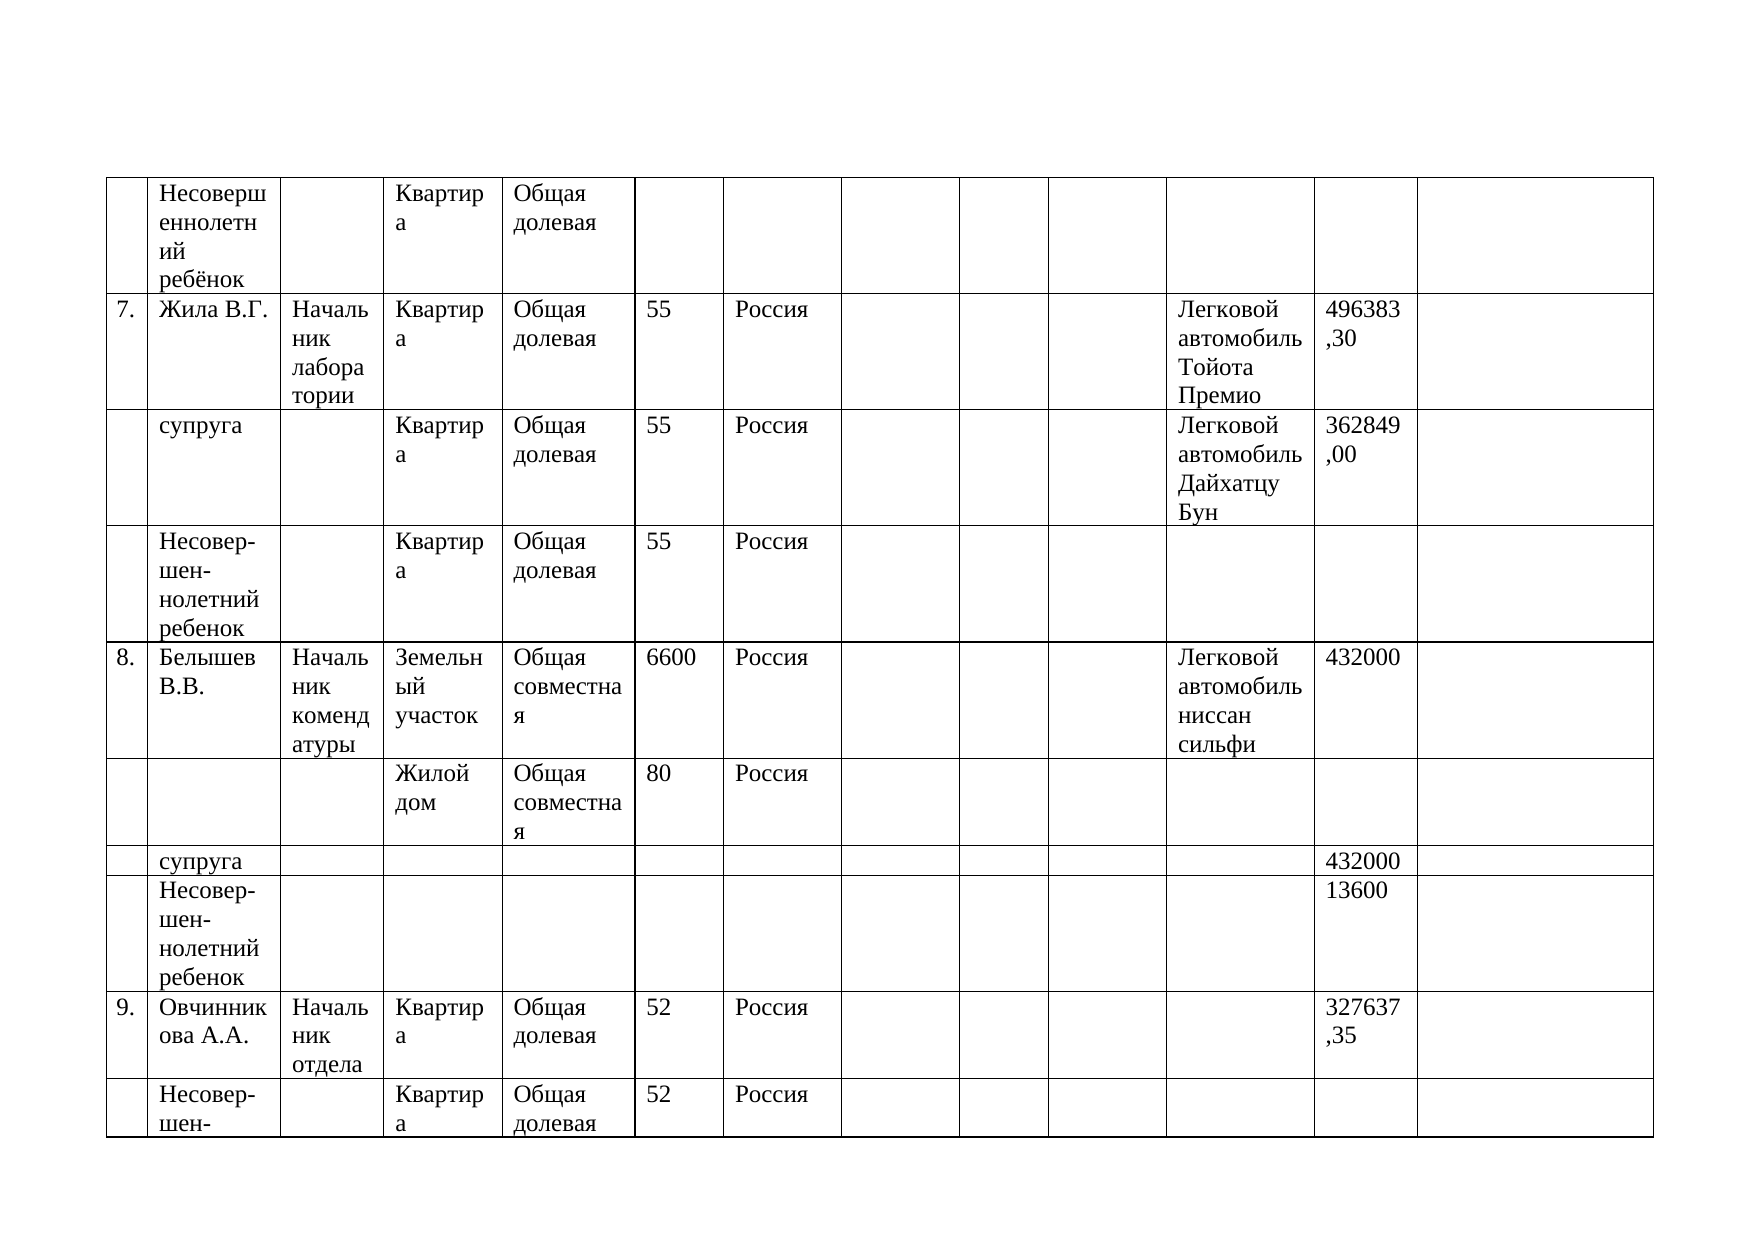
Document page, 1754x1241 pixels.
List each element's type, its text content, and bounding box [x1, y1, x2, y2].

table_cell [148, 1079, 280, 1136]
table_cell [281, 1079, 383, 1136]
table_cell [281, 876, 383, 991]
table_cell [1049, 876, 1166, 991]
table_cell [842, 759, 959, 845]
table_cell Жила В.Г. [148, 294, 280, 409]
table_cell 80 [636, 759, 723, 845]
table_cell [384, 876, 502, 991]
table_cell Овчинникова А.А. [148, 992, 280, 1078]
table_cell [107, 1079, 147, 1136]
table_cell [1049, 294, 1166, 409]
table_cell [1418, 846, 1653, 874]
table_cell [107, 178, 147, 293]
table_cell [1315, 1079, 1417, 1136]
table_cell [281, 178, 383, 293]
table_cell Квартира [384, 410, 502, 525]
table_cell [384, 846, 502, 874]
table_cell Россия [724, 294, 841, 409]
table_cell [1049, 643, 1166, 757]
table_cell Общая долевая [503, 178, 634, 293]
table_cell [636, 876, 723, 991]
table_cell Россия [724, 1079, 841, 1136]
table_cell [281, 759, 383, 845]
table_cell [1167, 846, 1314, 874]
table_cell 55 [636, 526, 723, 641]
table_cell Россия [724, 759, 841, 845]
table_cell Общая долевая [503, 410, 634, 525]
table_cell [1315, 759, 1417, 845]
table_cell Несовер-шен-нолетний ребенок [148, 876, 280, 991]
table_cell [960, 1079, 1048, 1136]
table_cell [1418, 178, 1653, 293]
table_cell [842, 992, 959, 1078]
table_cell [107, 846, 147, 874]
table_cell [842, 178, 959, 293]
table_cell Общая совместная [503, 759, 634, 845]
table_cell [1418, 526, 1653, 641]
table_cell [1049, 992, 1166, 1078]
table_cell [503, 876, 634, 991]
table_cell 7. [107, 294, 147, 409]
table_cell [1167, 876, 1314, 991]
table_cell 9. [107, 992, 147, 1078]
table_cell 432000 [1315, 643, 1417, 757]
table_cell [107, 759, 147, 845]
table_cell Легковой автомобиль ниссан сильфи [1167, 643, 1314, 757]
table_cell Легковой автомобиль Дайхатцу Бун [1167, 410, 1314, 525]
table_cell [1167, 178, 1314, 293]
table_cell 52 [636, 1079, 723, 1136]
table_cell Квартира [384, 294, 502, 409]
table_cell 362849,00 [1315, 410, 1417, 525]
table_cell [1167, 1079, 1314, 1136]
table_cell [1315, 526, 1417, 641]
table_cell [842, 846, 959, 874]
table_cell [1049, 526, 1166, 641]
table_cell [503, 846, 634, 874]
table_cell [636, 846, 723, 874]
table_cell [281, 526, 383, 641]
table_cell [107, 410, 147, 525]
table_cell [842, 410, 959, 525]
table_cell [960, 178, 1048, 293]
table_cell Белышев В.В. [148, 643, 280, 757]
table_cell [1418, 643, 1653, 757]
table_cell [1418, 294, 1653, 409]
table_cell 52 [636, 992, 723, 1078]
table_cell [960, 294, 1048, 409]
table_cell Начальник комендатуры [281, 643, 383, 757]
table_cell [1049, 178, 1166, 293]
table_cell Россия [724, 992, 841, 1078]
table_cell [1049, 1079, 1166, 1136]
table_cell [148, 759, 280, 845]
table_cell [842, 1079, 959, 1136]
table_cell Квартира [384, 178, 502, 293]
table_cell [1049, 410, 1166, 525]
table_cell супруга [148, 846, 280, 874]
table_cell [1418, 759, 1653, 845]
table_cell [842, 526, 959, 641]
table_cell Общая долевая [503, 992, 634, 1078]
table_cell [281, 410, 383, 525]
table_cell Россия [724, 526, 841, 641]
table_cell Квартира [384, 992, 502, 1078]
table_cell [960, 410, 1048, 525]
table_cell 327637,35 [1315, 992, 1417, 1078]
table_cell 432000 [1315, 846, 1417, 874]
table_cell Квартира [384, 1079, 502, 1136]
table_cell [960, 643, 1048, 757]
table_cell [1315, 178, 1417, 293]
table_cell [960, 526, 1048, 641]
table_cell [842, 876, 959, 991]
table_cell Общая долевая [503, 294, 634, 409]
table_cell [281, 846, 383, 874]
table_cell 496383,30 [1315, 294, 1417, 409]
table_cell Начальник лаборатории [281, 294, 383, 409]
table_cell Россия [724, 643, 841, 757]
table_cell [842, 294, 959, 409]
table_cell [1418, 992, 1653, 1078]
table_cell [1049, 846, 1166, 874]
table_cell [1167, 759, 1314, 845]
table_cell Общая совместная [503, 643, 634, 757]
table_cell 6600 [636, 643, 723, 757]
table_cell [1167, 992, 1314, 1078]
table_cell 13600 [1315, 876, 1417, 991]
table_cell [960, 759, 1048, 845]
table_cell Несовер-шен-нолетний ребенок [148, 526, 280, 641]
table_cell супруга [148, 410, 280, 525]
table_cell Земельный участок [384, 643, 502, 757]
table_cell [1418, 410, 1653, 525]
table_cell [107, 876, 147, 991]
table_cell [1418, 1079, 1653, 1136]
table_cell Россия [724, 410, 841, 525]
table_cell [960, 846, 1048, 874]
table_cell [1167, 526, 1314, 641]
table_cell [960, 992, 1048, 1078]
table_cell [107, 526, 147, 641]
table_cell Квартира [384, 526, 502, 641]
table_cell [724, 846, 841, 874]
table_cell [724, 178, 841, 293]
table_cell Жилой дом [384, 759, 502, 845]
table_cell 55 [636, 294, 723, 409]
table_cell Легковой автомобиль Тойота Премио [1167, 294, 1314, 409]
table_cell Общая долевая [503, 526, 634, 641]
table_cell [960, 876, 1048, 991]
table_cell Несовершеннолетний ребёнок [148, 178, 280, 293]
table_cell Начальник отдела [281, 992, 383, 1078]
table_cell [724, 876, 841, 991]
table_cell Общая долевая [503, 1079, 634, 1136]
table_cell 8. [107, 643, 147, 757]
table_cell [1418, 876, 1653, 991]
table_cell 55 [636, 410, 723, 525]
table_cell [842, 643, 959, 757]
table_cell [636, 178, 723, 293]
table_cell [1049, 759, 1166, 845]
